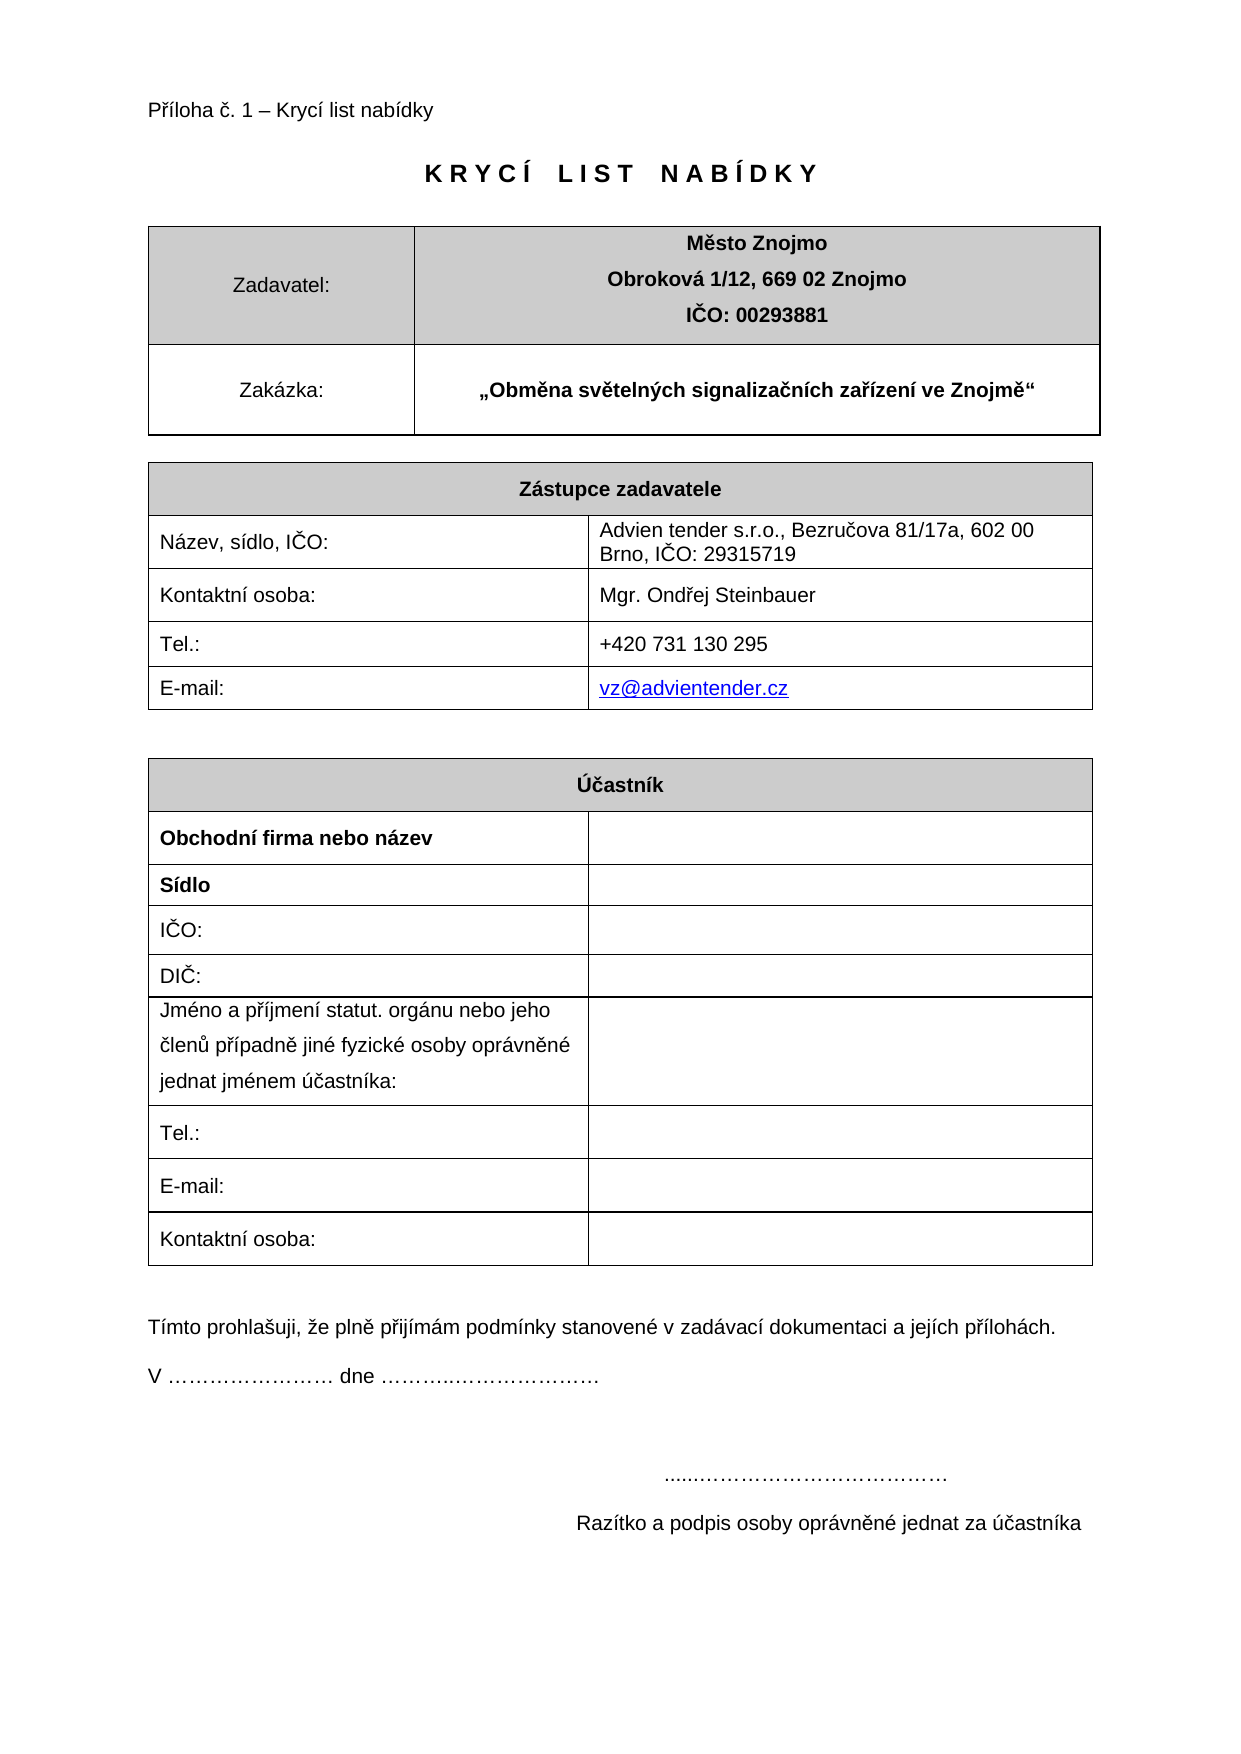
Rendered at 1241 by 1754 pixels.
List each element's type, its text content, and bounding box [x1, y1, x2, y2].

table_cell DIČ: [149, 955, 588, 996]
table_cell E-mail: [149, 667, 588, 709]
table_header Zadavatel: [149, 227, 414, 344]
table_cell Tel.: [149, 622, 588, 666]
text V …………………… dne ………..………………… [148, 1363, 1092, 1387]
table_header Zástupce zadavatele [149, 463, 1092, 515]
table_cell Sídlo [149, 865, 588, 905]
table_cell [589, 1213, 1092, 1264]
table_cell Tel.: [149, 1106, 588, 1158]
table_cell IČO: [149, 906, 588, 954]
text K R Y C Í L I S T N A B Í D K Y [148, 159, 1092, 188]
table_cell vz@advientender.cz [589, 667, 1092, 709]
table_cell [589, 1106, 1092, 1158]
table_cell „Obměna světelných signalizačních zařízení ve Znojmě“ [415, 345, 1099, 434]
table_cell Advien tender s.r.o., Bezručova 81/17a, 602 00 Brno, IČO: 29315719 [589, 516, 1092, 568]
table_header Účastník [149, 759, 1092, 811]
table_cell Obchodní firma nebo název [149, 812, 588, 864]
table_cell E-mail: [149, 1159, 588, 1211]
table_cell [589, 998, 1092, 1105]
table_cell Název, sídlo, IČO: [149, 516, 588, 568]
table_cell [589, 1159, 1092, 1211]
table_cell [589, 906, 1092, 954]
table_cell [589, 955, 1092, 996]
table_cell Kontaktní osoba: [149, 1213, 588, 1264]
table_cell [589, 812, 1092, 864]
table_cell Zakázka: [149, 345, 414, 434]
table_cell Mgr. Ondřej Steinbauer [589, 569, 1092, 621]
table_cell Jméno a příjmení statut. orgánu nebo jeho členů případně jiné fyzické osoby oprávněné jednat jménem účastníka: [149, 998, 588, 1105]
text Tímto prohlašuji, že plně přijímám podmínky stanovené v zadávací dokumentaci a jejích přílohách. [148, 1314, 1092, 1338]
table_cell +420 731 130 295 [589, 622, 1092, 666]
text ......……………………………… [664, 1461, 1092, 1485]
table_cell [589, 865, 1092, 905]
text Razítko a podpis osoby oprávněné jednat za účastníka [576, 1510, 1092, 1534]
table_cell Kontaktní osoba: [149, 569, 588, 621]
table_header Město Znojmo Obroková 1/12, 669 02 Znojmo IČO: 00293881 [415, 227, 1099, 344]
